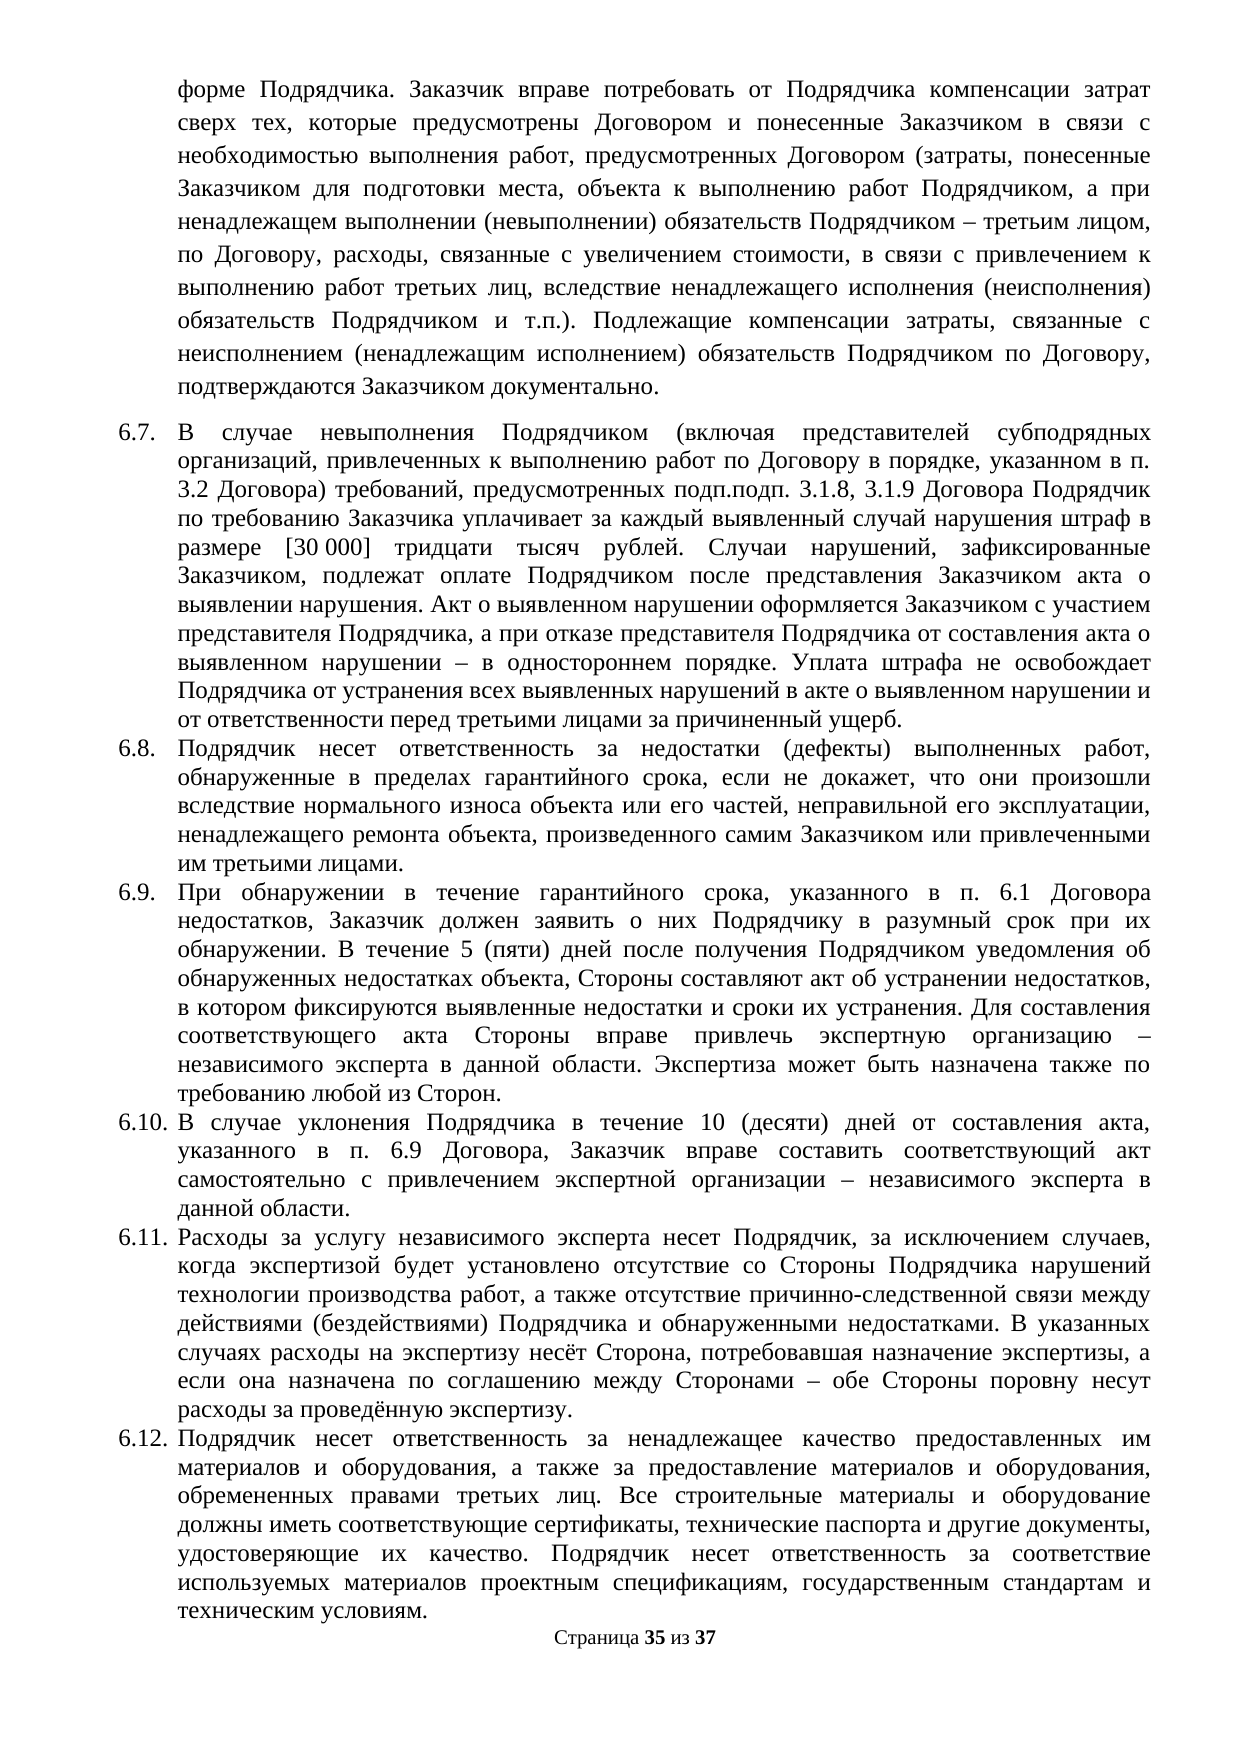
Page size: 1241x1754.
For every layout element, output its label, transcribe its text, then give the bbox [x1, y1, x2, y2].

list В случае уклонения Подрядчика в течение 10 (десяти) дней от составления акта, указанного в п. 6.9 Договора, Заказчик вправе составить соответствующий акт самостоятельно с привлечением экспертной организации – независимого эксперта в данной области. [118, 1107, 1152, 1222]
list При обнаружении в течение гарантийного срока, указанного в п. 6.1 Договора недостатков, Заказчик должен заявить о них Подрядчику в разумный срок при их обнаружении. В течение 5 (пяти) дней после получения Подрядчиком уведомления об обнаруженных недостатках объекта, Стороны составляют акт об устранении недостатков, в котором фиксируются выявленные недостатки и сроки их устранения. Для составления соответствующего акта Стороны вправе привлечь экспертную организацию – независимого эксперта в данной области. Экспертиза может быть назначена также по требованию любой из Сторон. [118, 877, 1152, 1107]
list В случае невыполнения Подрядчиком (включая представителей субподрядных организаций, привлеченных к выполнению работ по Договору в порядке, указанном в п. 3.2 Договора) требований, предусмотренных подп.подп. 3.1.8, 3.1.9 Договора Подрядчик по требованию Заказчика уплачивает за каждый выявленный случай нарушения штраф в размере [30 000] тридцати тысяч рублей. Случаи нарушений, зафиксированные Заказчиком, подлежат оплате Подрядчиком после представления Заказчиком акта о выявлении нарушения. Акт о выявленном нарушении оформляется Заказчиком с участием представителя Подрядчика, а при отказе представителя Подрядчика от составления акта о выявленном нарушении – в одностороннем порядке. Уплата штрафа не освобождает Подрядчика от устранения всех выявленных нарушений в акте о выявленном нарушении и от ответственности перед третьими лицами за причиненный ущерб. [118, 417, 1152, 733]
list Расходы за услугу независимого эксперта несет Подрядчик, за исключением случаев, когда экспертизой будет установлено отсутствие со Стороны Подрядчика нарушений технологии производства работ, а также отсутствие причинно-следственной связи между действиями (бездействиями) Подрядчика и обнаруженными недостатками. В указанных случаях расходы на экспертизу несёт Сторона, потребовавшая назначение экспертизы, а если она назначена по соглашению между Сторонами – обе Стороны поровну несут расходы за проведённую экспертизу. [118, 1222, 1152, 1423]
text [118, 74, 1152, 400]
list Подрядчик несет ответственность за недостатки (дефекты) выполненных работ, обнаруженные в пределах гарантийного срока, если не докажет, что они произошли вследствие нормального износа объекта или его частей, неправильной его эксплуатации, ненадлежащего ремонта объекта, произведенного самим Заказчиком или привлеченными им третьими лицами. [118, 733, 1152, 877]
list Подрядчик несет ответственность за ненадлежащее качество предоставленных им материалов и оборудования, а также за предоставление материалов и оборудования, обремененных правами третьих лиц. Все строительные материалы и оборудование должны иметь соответствующие сертификаты, технические паспорта и другие документы, удостоверяющие их качество. Подрядчик несет ответственность за соответствие используемых материалов проектным спецификациям, государственным стандартам и техническим условиям. [118, 1423, 1152, 1624]
